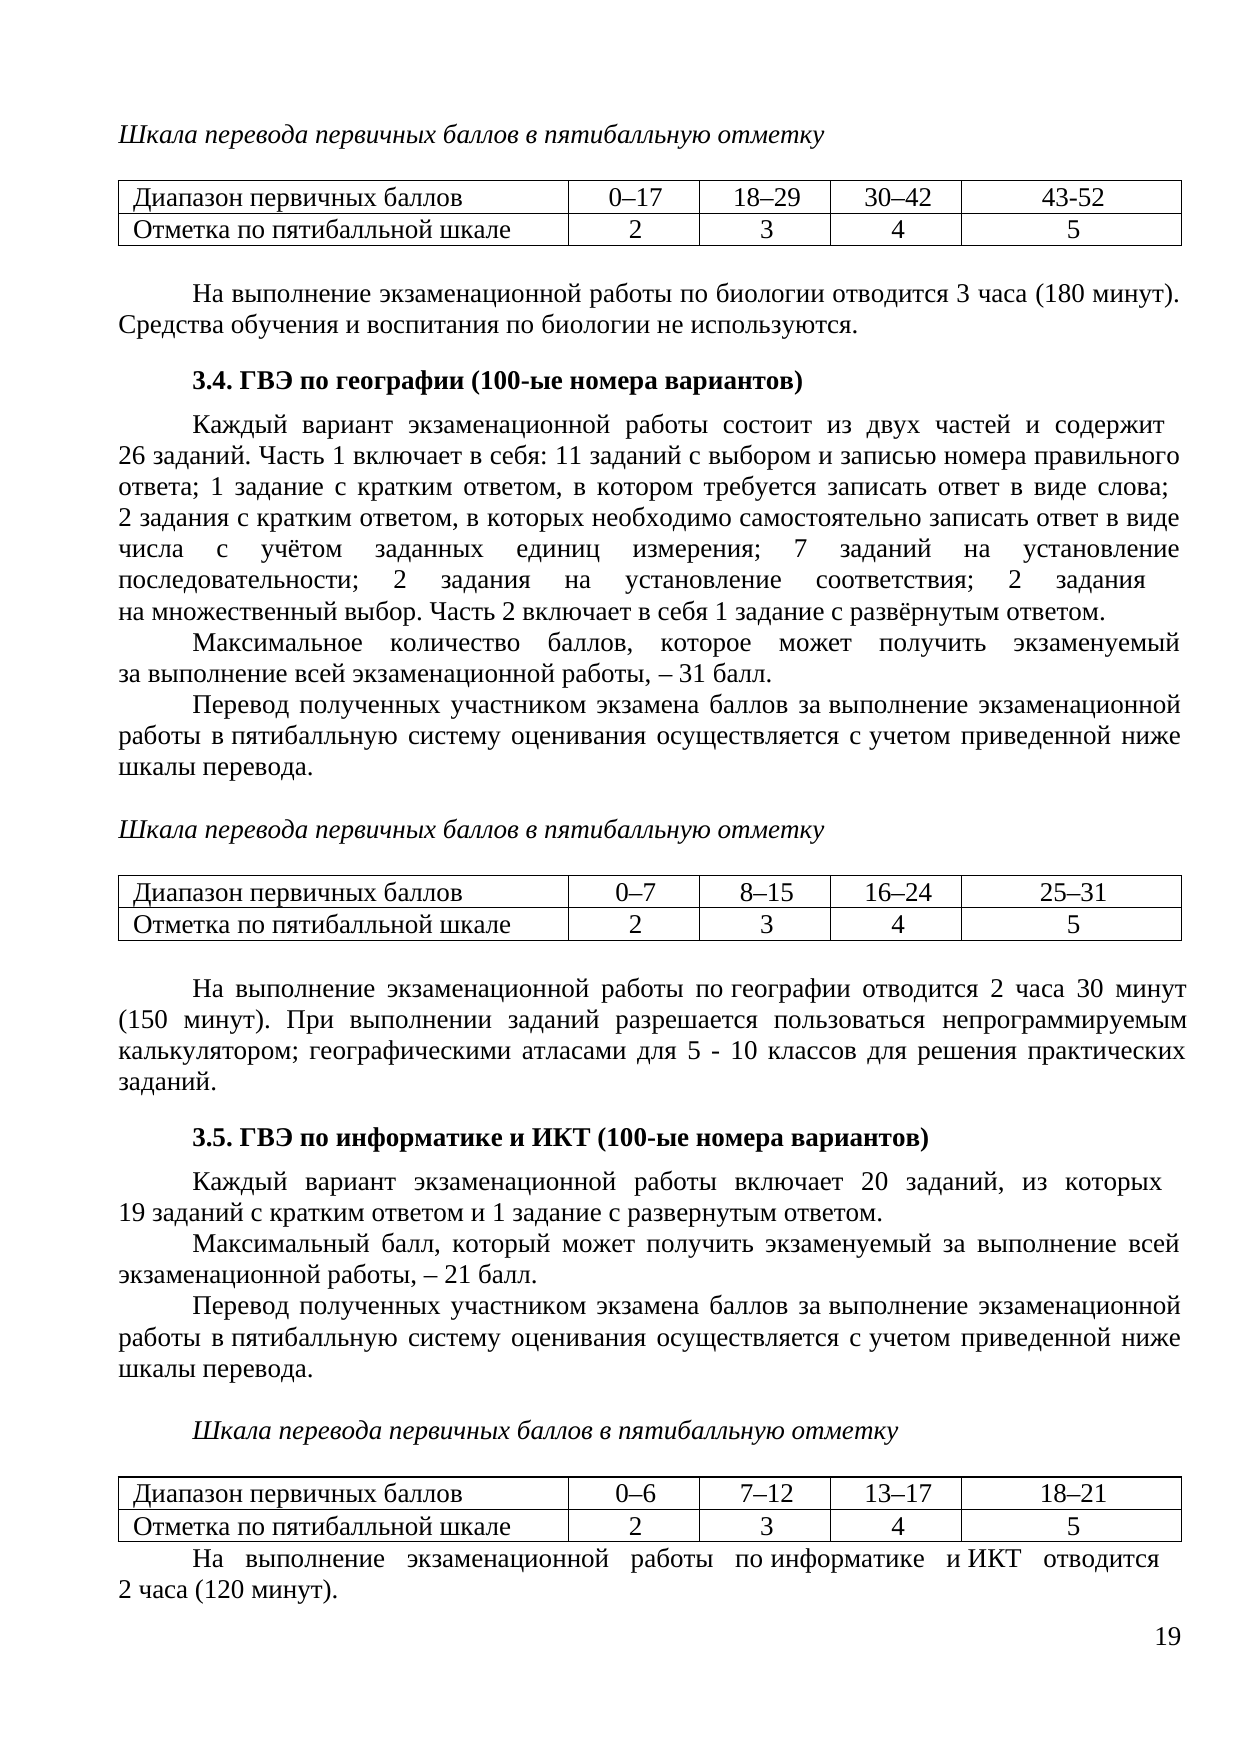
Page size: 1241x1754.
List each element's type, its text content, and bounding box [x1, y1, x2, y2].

table_cell Отметка по пятибалльной шкале [119, 908, 568, 939]
table_header Диапазон первичных баллов [119, 876, 568, 907]
text Максимальное количество баллов, которое может получить экзаменуемый за выполнение всей экзаменационной работы, – 31 балл. [118, 626, 1181, 688]
table_header Диапазон первичных баллов [119, 1478, 568, 1508]
table_header 18–21 [962, 1478, 1181, 1508]
text На выполнение экзаменационной работы по географии отводится 2 часа 30 минут (150 минут). При выполнении заданий разрешается пользоваться непрограммируемым калькулятором; географическими атласами для 5 - 10 классов для решения практических заданий. [118, 972, 1187, 1096]
table_cell Отметка по пятибалльной шкале [119, 214, 568, 245]
table_header 25–31 [962, 876, 1181, 907]
table_cell 2 [569, 1510, 699, 1541]
table_header Диапазон первичных баллов [119, 181, 568, 213]
text Шкала перевода первичных баллов в пятибалльную отметку [118, 1414, 1181, 1445]
table_header 7–12 [700, 1478, 830, 1508]
table_cell 2 [569, 908, 699, 939]
text Максимальный балл, который может получить экзаменуемый за выполнение всей экзаменационной работы, – 21 балл. [118, 1227, 1181, 1289]
table_cell 2 [569, 214, 699, 245]
table_header 0–6 [569, 1478, 699, 1508]
table_header 16–24 [831, 876, 961, 907]
table_header 8–15 [700, 876, 830, 907]
table_header 0–7 [569, 876, 699, 907]
text На выполнение экзаменационной работы по информатике и ИКТ отводится 2 часа (120 минут). [118, 1542, 1181, 1604]
table_header 30–42 [831, 181, 961, 213]
table_cell Отметка по пятибалльной шкале [119, 1510, 568, 1541]
table_header 18–29 [700, 181, 830, 213]
table_cell 4 [831, 908, 961, 939]
table_header 0–17 [569, 181, 699, 213]
subtitle 3.5. ГВЭ по информатике и ИКТ (100-ые номера вариантов) [118, 1121, 1181, 1152]
table_header 13–17 [831, 1478, 961, 1508]
table_cell 3 [700, 908, 830, 939]
table_cell 5 [962, 214, 1181, 245]
text Каждый вариант экзаменационной работы состоит из двух частей и содержит 26 заданий. Часть 1 включает в себя: 11 заданий с выбором и записью номера правильного ответа; 1 задание с кратким ответом, в котором требуется записать ответ в виде слова; 2 задания с кратким ответом, в которых необходимо самостоятельно записать ответ в виде числа с учётом заданных единиц измерения; 7 заданий на установление последовательности; 2 задания на установление соответствия; 2 задания на множественный выбор. Часть 2 включает в себя 1 задание с развёрнутым ответом. [118, 408, 1181, 626]
table_header 43-52 [962, 181, 1181, 213]
table_cell 5 [962, 908, 1181, 939]
table_cell 4 [831, 214, 961, 245]
table_cell 4 [831, 1510, 961, 1541]
table_cell 3 [700, 1510, 830, 1541]
text На выполнение экзаменационной работы по биологии отводится 3 часа (180 минут). Средства обучения и воспитания по биологии не используются. [118, 277, 1181, 339]
table_cell 5 [962, 1510, 1181, 1541]
text Шкала перевода первичных баллов в пятибалльную отметку [118, 813, 1181, 844]
text Шкала перевода первичных баллов в пятибалльную отметку [118, 118, 1181, 149]
subtitle 3.4. ГВЭ по географии (100-ые номера вариантов) [118, 364, 1181, 395]
table_cell 3 [700, 214, 830, 245]
text Каждый вариант экзаменационной работы включает 20 заданий, из которых 19 заданий с кратким ответом и 1 задание с развернутым ответом. [118, 1165, 1181, 1227]
